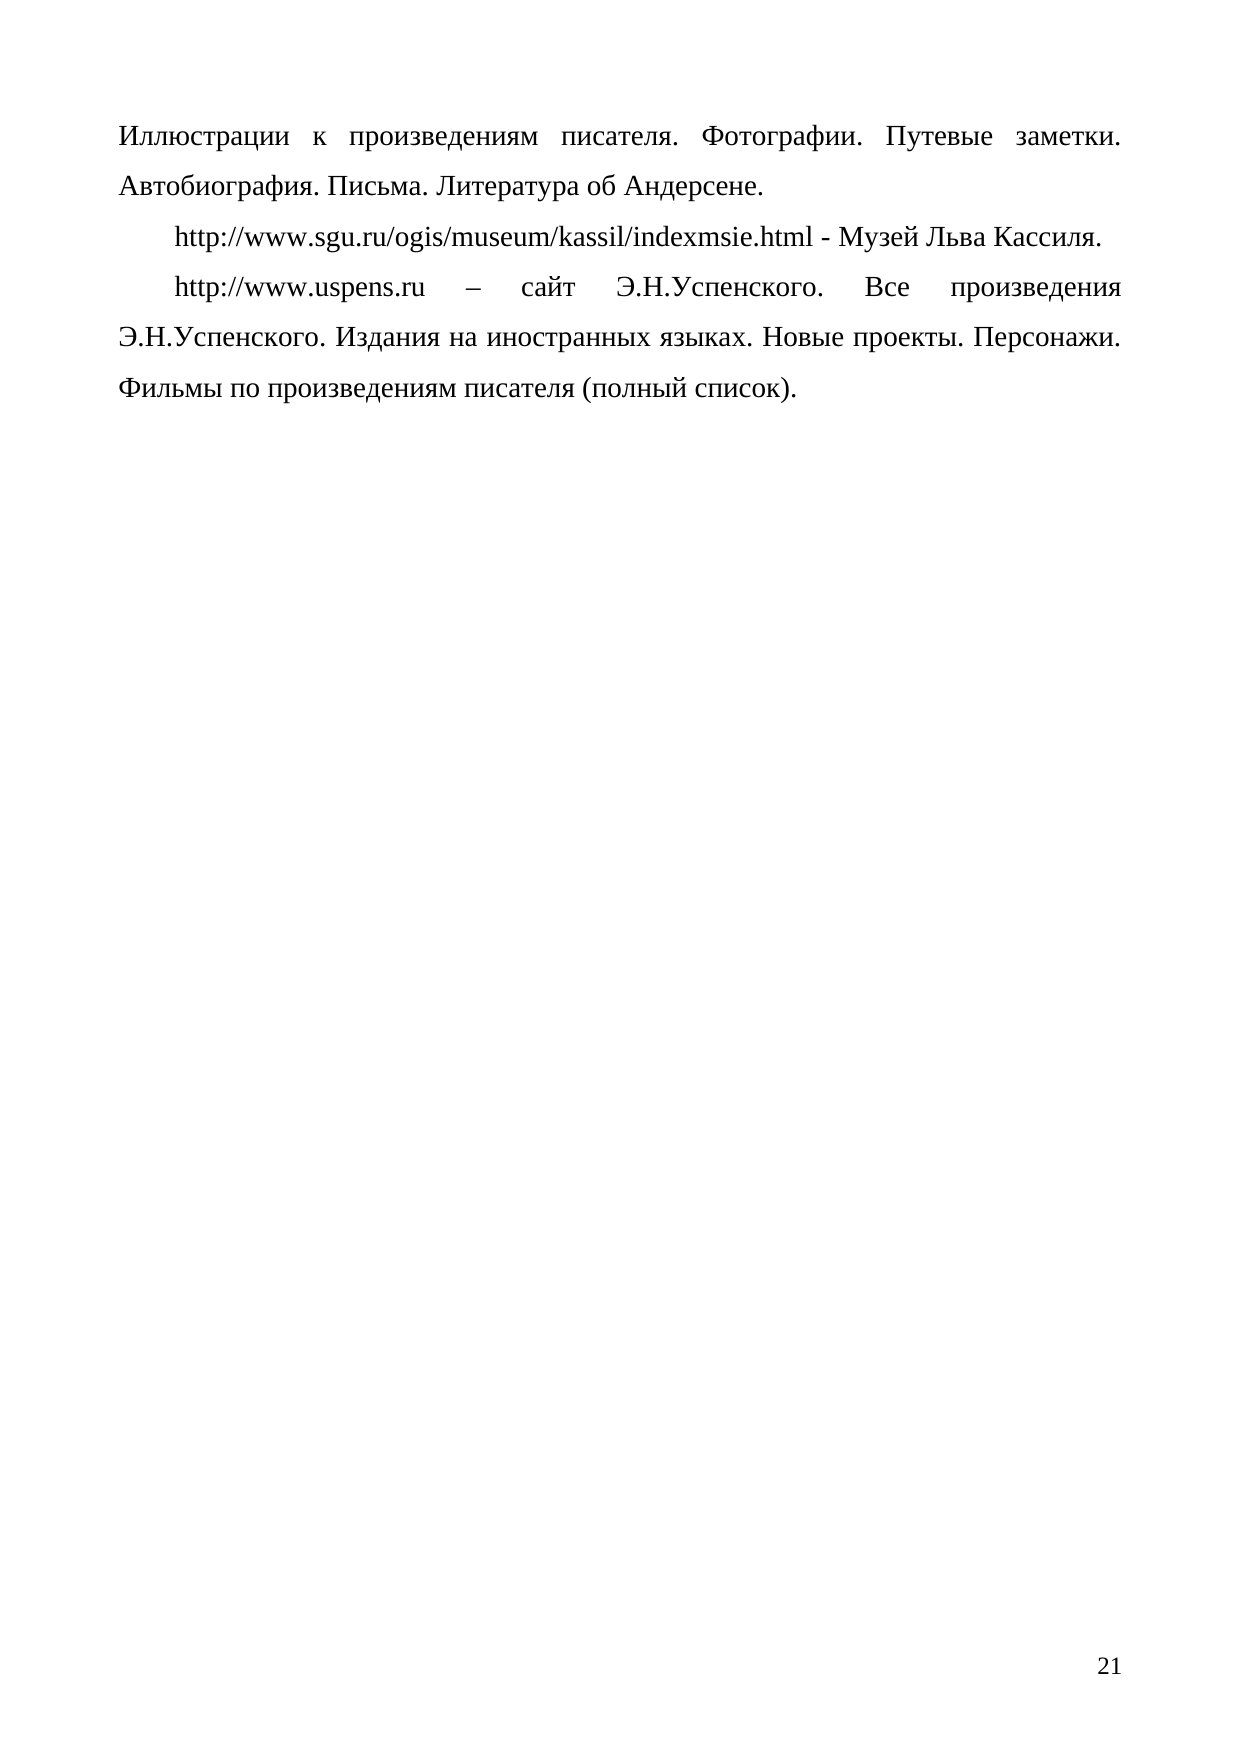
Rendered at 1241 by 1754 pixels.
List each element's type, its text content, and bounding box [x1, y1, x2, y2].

text http://www.uspens.ru – сайт Э.Н.Успенского. Все произведения Э.Н.Успенского. Издания на иностранных языках. Новые проекты. Персонажи. Фильмы по произведениям писателя (полный список). [118, 269, 1122, 403]
text http://www.sgu.ru/ogis/museum/kassil/indexmsie.html - Музей Льва Кассиля. [118, 219, 1122, 252]
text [118, 118, 1122, 202]
